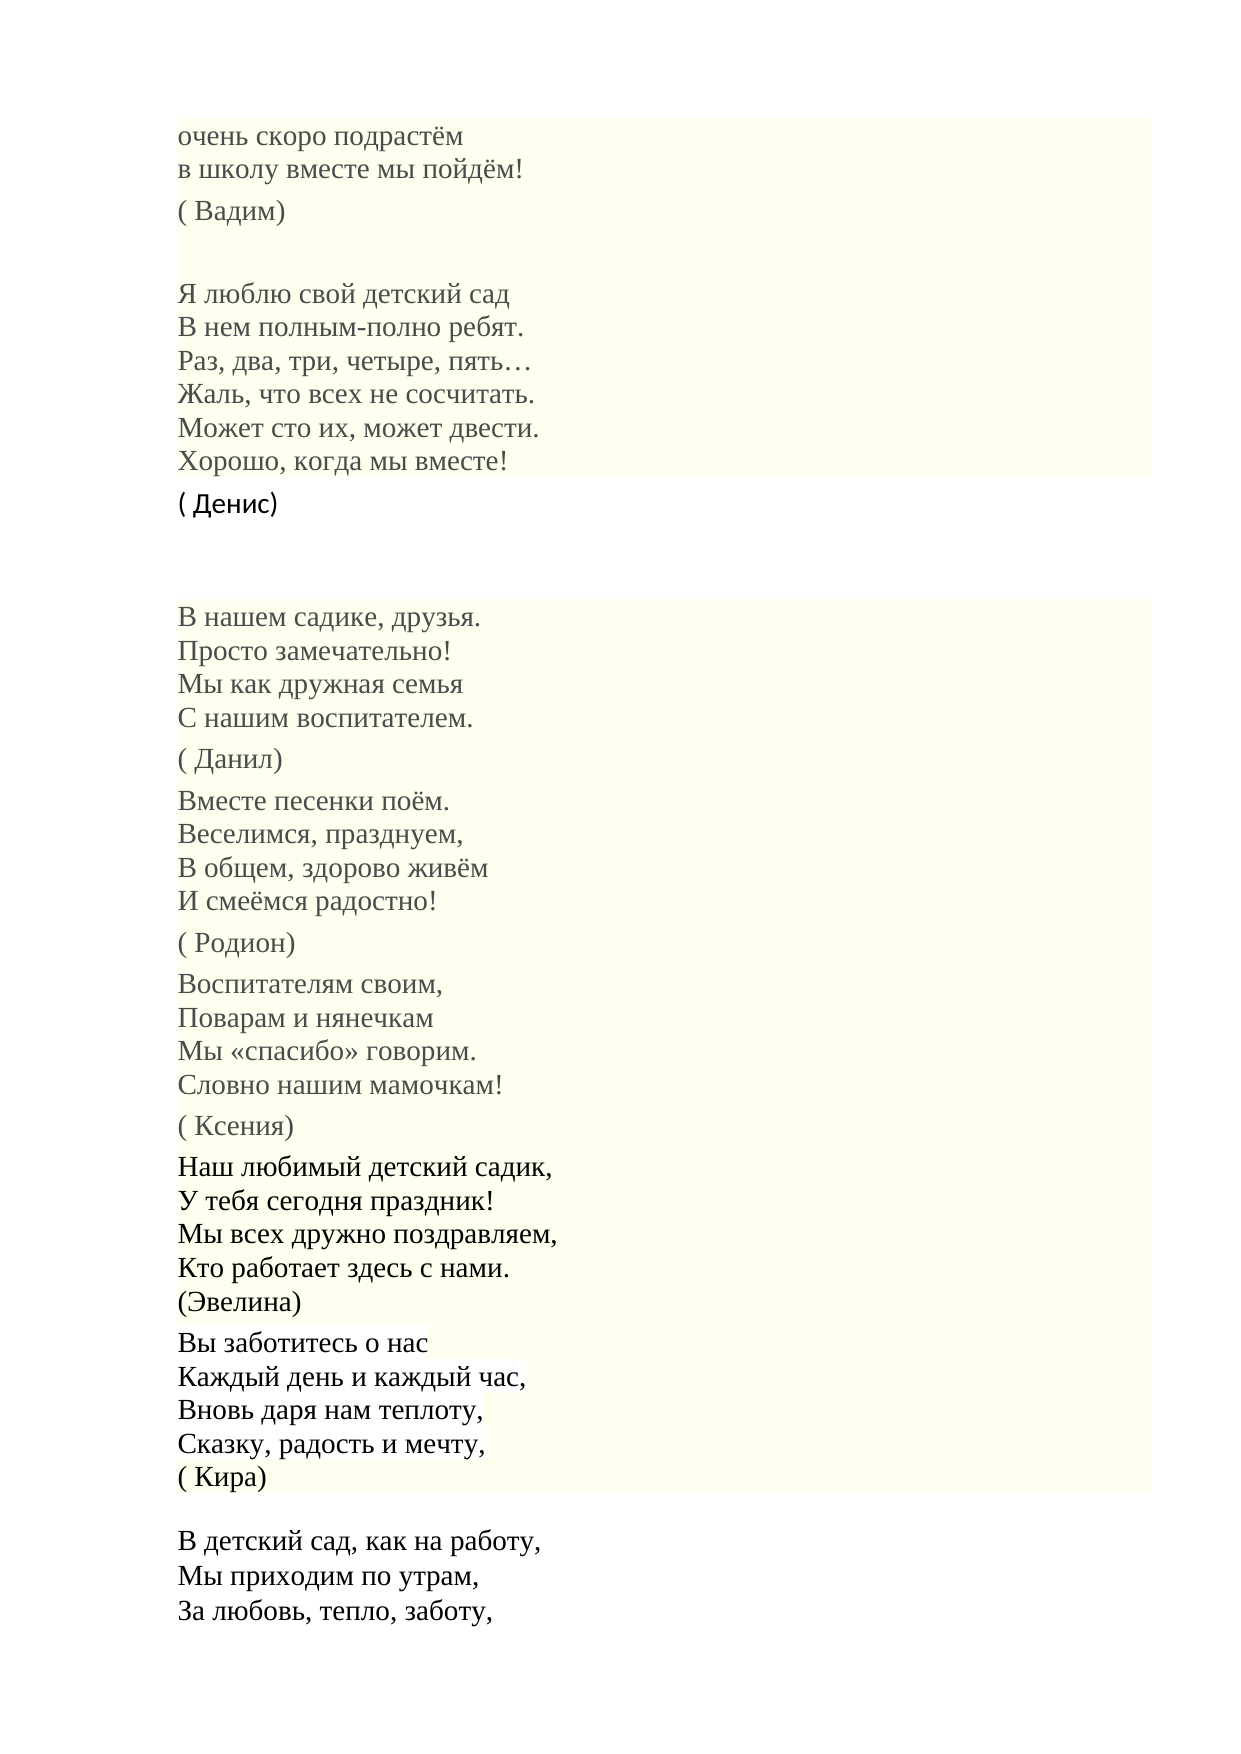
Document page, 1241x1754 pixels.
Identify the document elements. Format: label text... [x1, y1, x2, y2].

text ( Родион) [177, 925, 1152, 958]
text В нашем садике, друзья. Просто замечательно! Мы как дружная семья С нашим воспитателем. [177, 599, 1152, 734]
text Я люблю свой детский сад В нем полным-полно ребят. Раз, два, три, четыре, пять… Жаль, что всех не сосчитать. Может сто их, может двести. Хорошо, когда мы вместе! [177, 276, 1152, 477]
text Вместе песенки поём. Веселимся, празднуем, В общем, здорово живём И смеёмся радостно! [177, 783, 1152, 917]
text Вы заботитесь о нас Каждый день и каждый час, Вновь даря нам теплоту, Сказку, радость и мечту, ( Кира) [177, 1325, 1152, 1493]
text ( Ксения) [177, 1108, 1152, 1142]
text ( Данил) [177, 742, 1152, 775]
text ( Денис) [177, 485, 1152, 520]
text Воспитателям своим, Поварам и нянечкам Мы «спасибо» говорим. Словно нашим мамочкам! [177, 966, 1152, 1100]
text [177, 1522, 1152, 1627]
text Наш любимый детский садик, У тебя сегодня праздник! Мы всех дружно поздравляем, Кто работает здесь с нами. (Эвелина) [177, 1149, 1152, 1317]
text ( Вадим) [177, 193, 1152, 227]
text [177, 118, 1152, 185]
